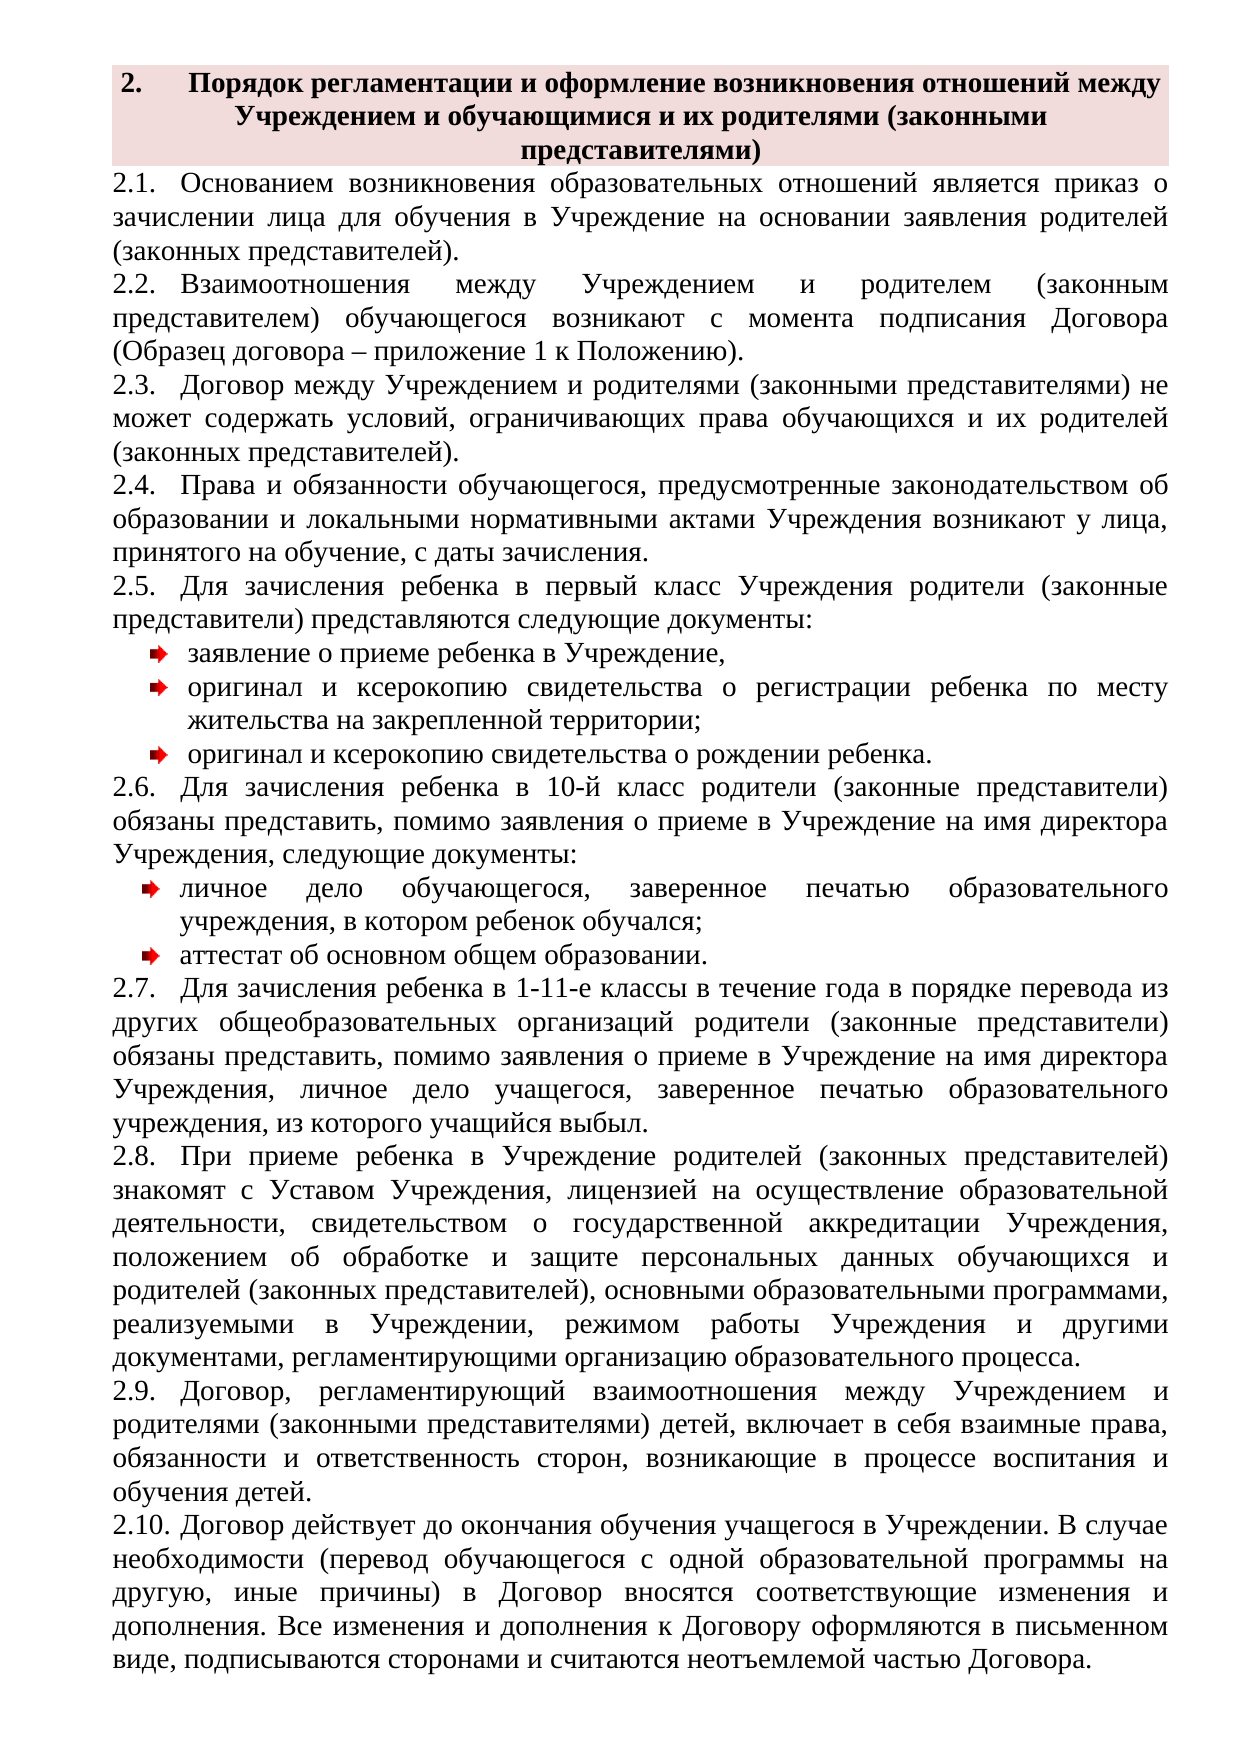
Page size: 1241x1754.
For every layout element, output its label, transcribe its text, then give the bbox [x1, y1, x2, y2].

picture [142, 880, 160, 898]
list аттестат об основном общем образовании. [142, 937, 1169, 971]
text 2. Порядок регламентации и оформление возникновения отношений между Учреждением и обучающимися и их родителями (законными представителями) [112, 65, 1169, 166]
picture [150, 645, 168, 663]
text 2.9. Договор, регламентирующий взаимоотношения между Учреждением и родителями (законными представителями) детей, включает в себя взаимные права, обязанности и ответственность сторон, возникающие в процессе воспитания и обучения детей. [112, 1373, 1169, 1507]
list оригинал и ксерокопию свидетельства о рождении ребенка. [150, 736, 1169, 769]
text 2.10. Договор действует до окончания обучения учащегося в Учреждении. В случае необходимости (перевод обучающегося с одной образовательной программы на другую, иные причины) в Договор вносятся соответствующие изменения и дополнения. Все изменения и дополнения к Договору оформляются в письменном виде, подписываются сторонами и считаются неотъемлемой частью Договора. [112, 1507, 1169, 1675]
list личное дело обучающегося, заверенное печатью образовательного учреждения, в котором ребенок обучался; [142, 870, 1169, 937]
list заявление о приеме ребенка в Учреждение, [150, 635, 1169, 669]
text 2.6. Для зачисления ребенка в 10-й класс родители (законные представители) обязаны представить, помимо заявления о приеме в Учреждение на имя директора Учреждения, следующие документы: [112, 769, 1169, 870]
text 2.7. Для зачисления ребенка в 1-11-е классы в течение года в порядке перевода из других общеобразовательных организаций родители (законные представители) обязаны представить, помимо заявления о приеме в Учреждение на имя директора Учреждения, личное дело учащегося, заверенное печатью образовательного учреждения, из которого учащийся выбыл. [112, 971, 1169, 1138]
text 2.4. Права и обязанности обучающегося, предусмотренные законодательством об образовании и локальными нормативными актами Учреждения возникают у лица, принятого на обучение, с даты зачисления. [112, 467, 1169, 568]
text 2.1. Основанием возникновения образовательных отношений является приказ о зачислении лица для обучения в Учреждение на основании заявления родителей (законных представителей). [112, 166, 1169, 266]
text 2.5. Для зачисления ребенка в первый класс Учреждения родители (законные представители) представляются следующие документы: [112, 568, 1169, 635]
picture [150, 679, 168, 696]
text 2.8. При приеме ребенка в Учреждение родителей (законных представителей) знакомят с Уставом Учреждения, лицензией на осуществление образовательной деятельности, свидетельством о государственной аккредитации Учреждения, положением об обработке и защите персональных данных обучающихся и родителей (законных представителей), основными образовательными программами, реализуемыми в Учреждении, режимом работы Учреждения и другими документами, регламентирующими организацию образовательного процесса. [112, 1138, 1169, 1373]
picture [150, 746, 168, 764]
list оригинал и ксерокопию свидетельства о регистрации ребенка по месту жительства на закрепленной территории; [150, 669, 1169, 736]
picture [142, 947, 160, 965]
text 2.3. Договор между Учреждением и родителями (законными представителями) не может содержать условий, ограничивающих права обучающихся и их родителей (законных представителей). [112, 367, 1169, 467]
text 2.2. Взаимоотношения между Учреждением и родителем (законным представителем) обучающегося возникают с момента подписания Договора (Образец договора – приложение 1 к Положению). [112, 266, 1169, 367]
